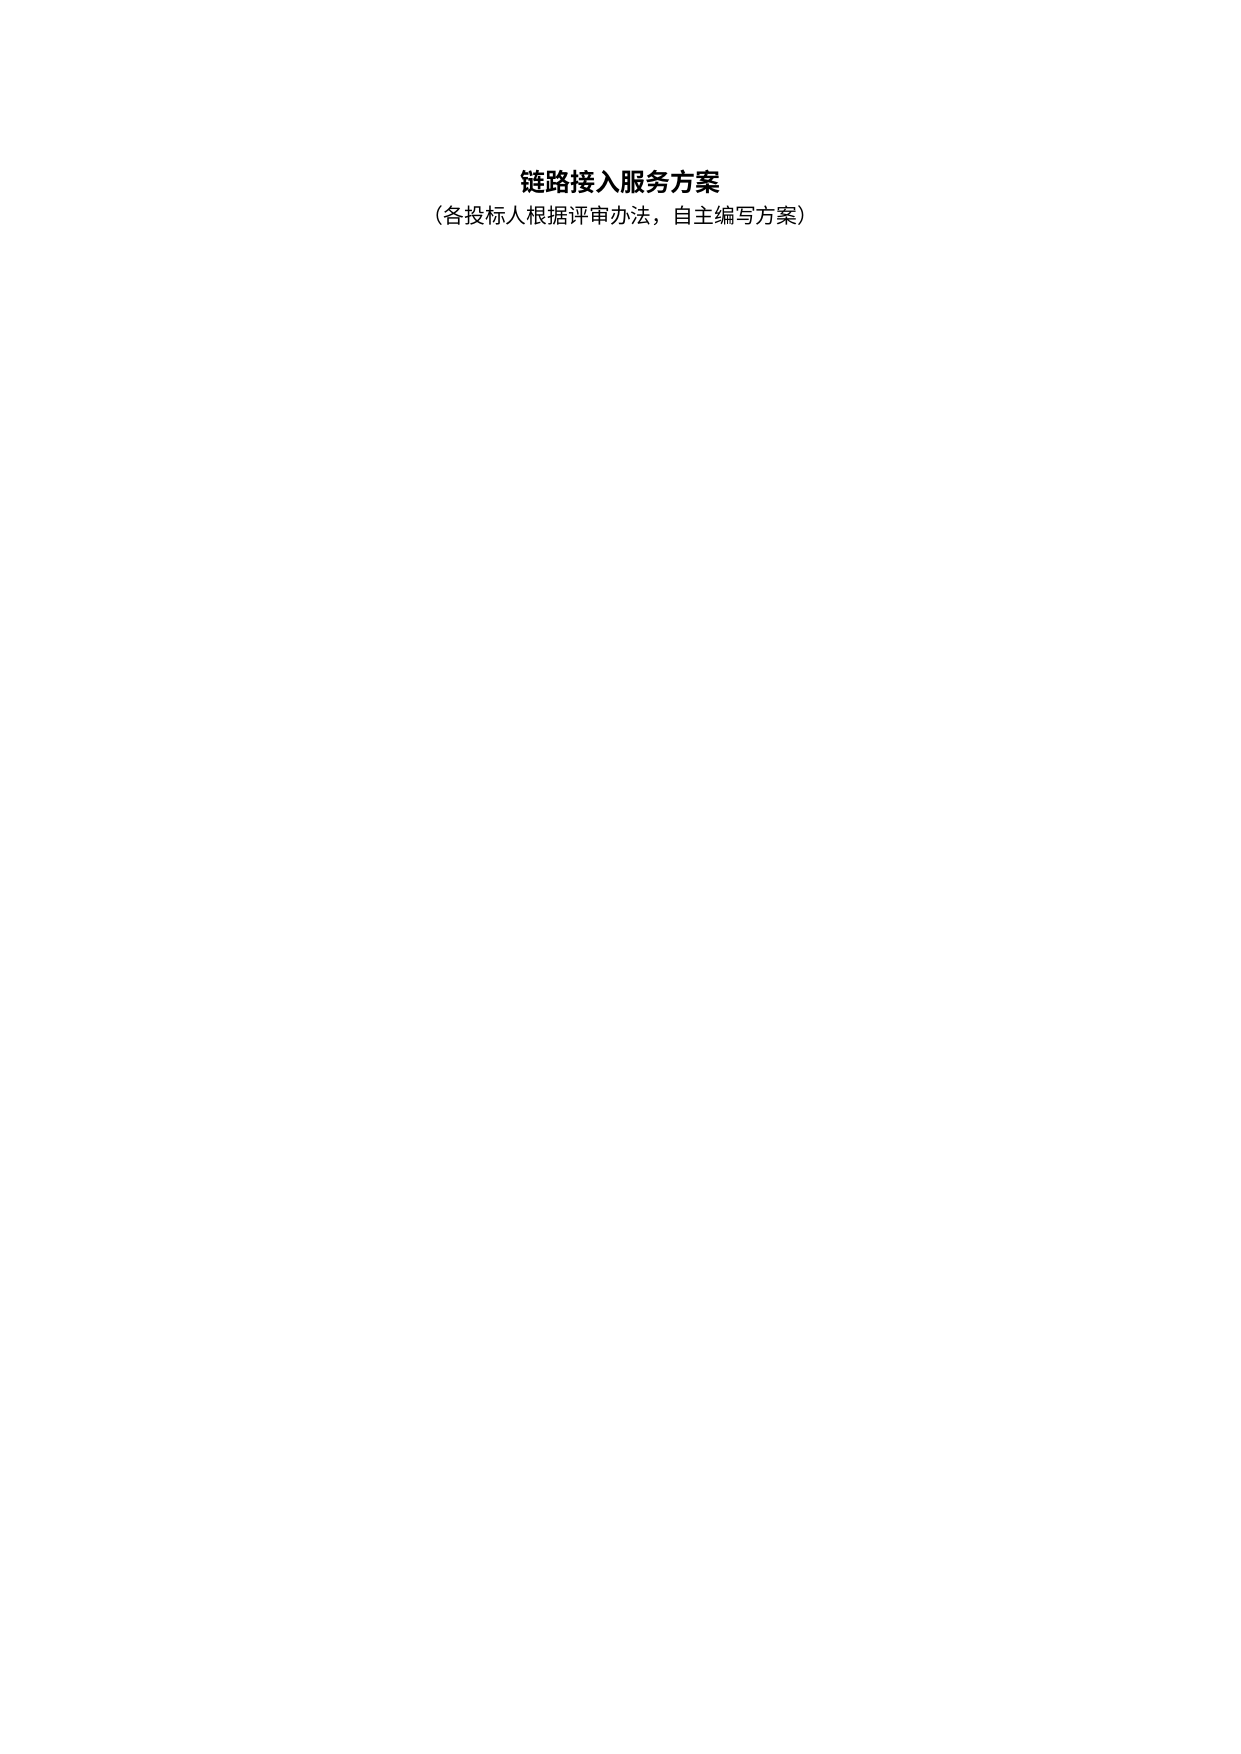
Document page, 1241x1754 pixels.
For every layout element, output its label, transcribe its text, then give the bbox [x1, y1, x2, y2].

text 链路接入服务方案 [187, 162, 1053, 198]
text （各投标人根据评审办法，自主编写方案） [187, 198, 1053, 231]
